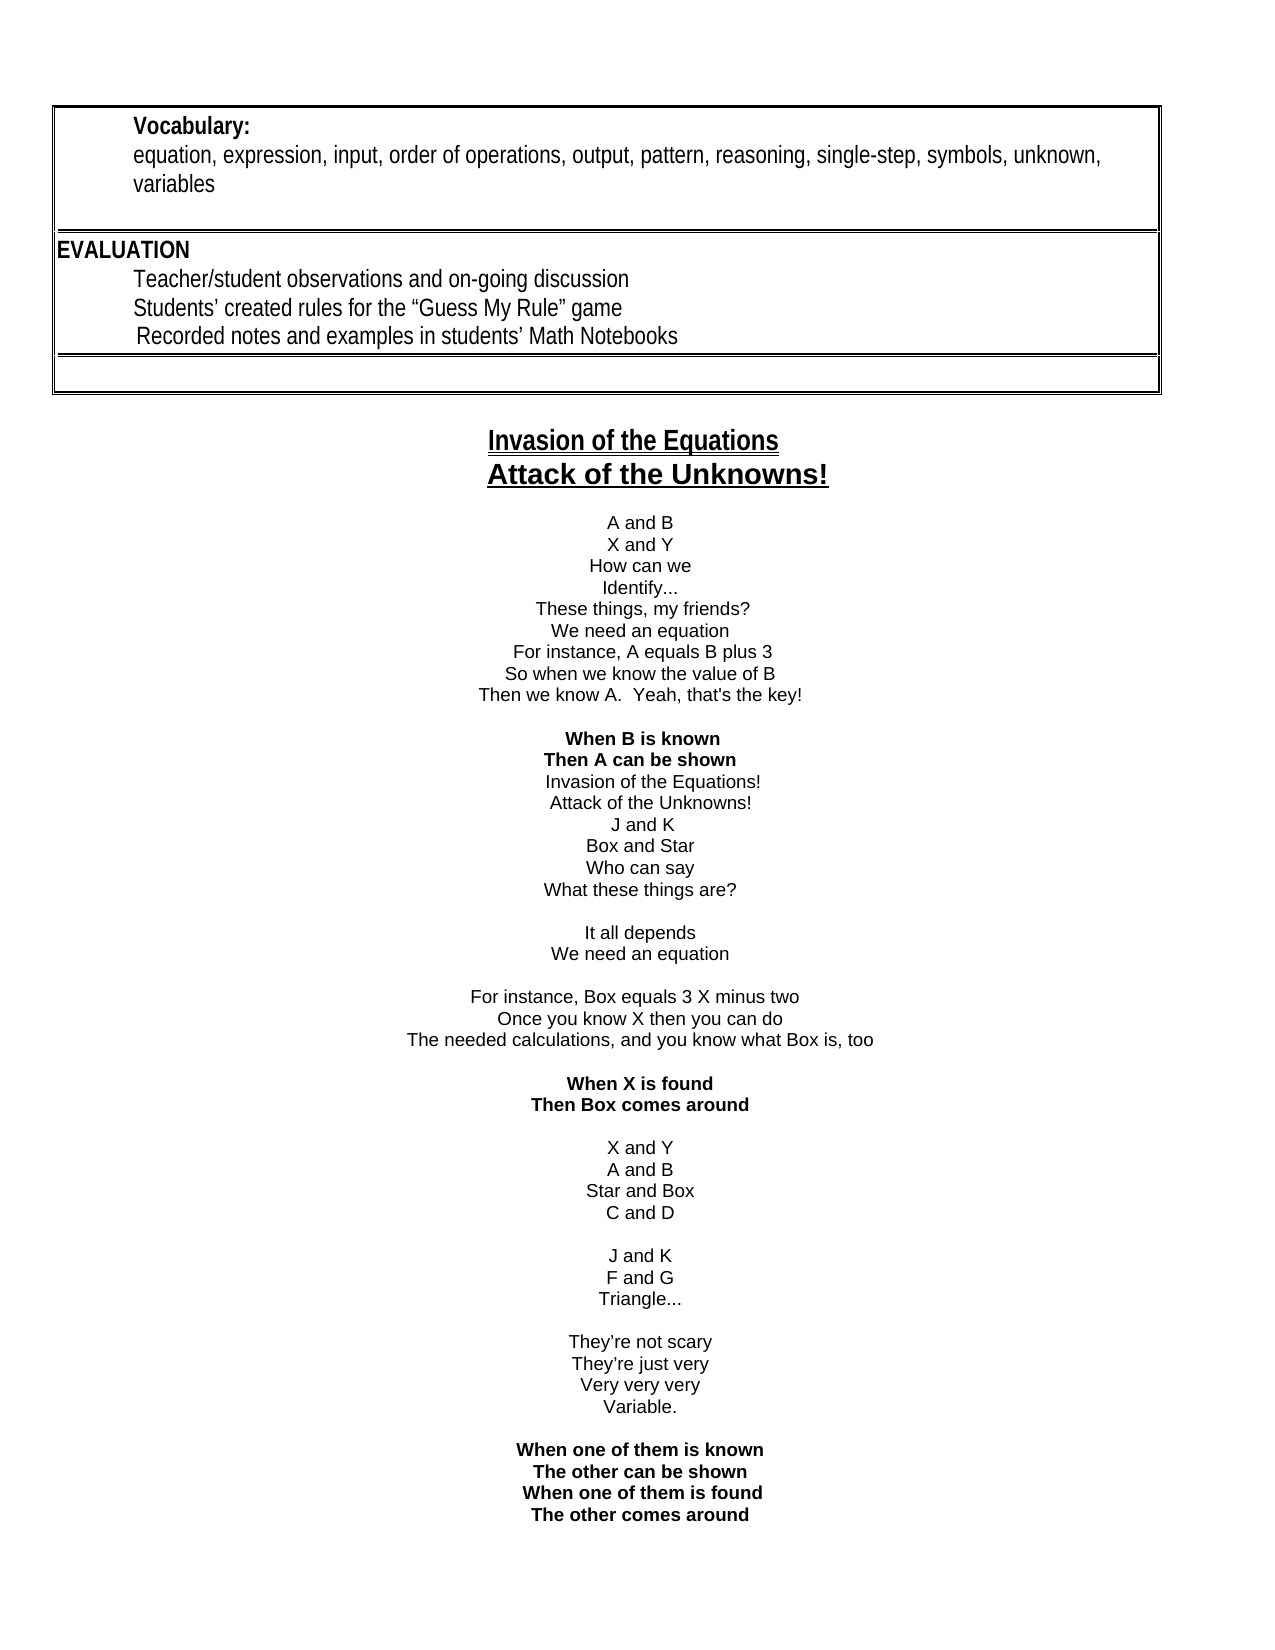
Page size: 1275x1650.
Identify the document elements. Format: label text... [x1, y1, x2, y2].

table_cell [55, 353, 1159, 391]
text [105, 423, 1170, 1525]
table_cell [55, 108, 1158, 229]
table_cell EVALUATION Teacher/student observations and on-going discussion Students’ created rules for the “Guess My Rule” game Recorded notes and examples in students’ Math Notebooks [55, 229, 1159, 353]
